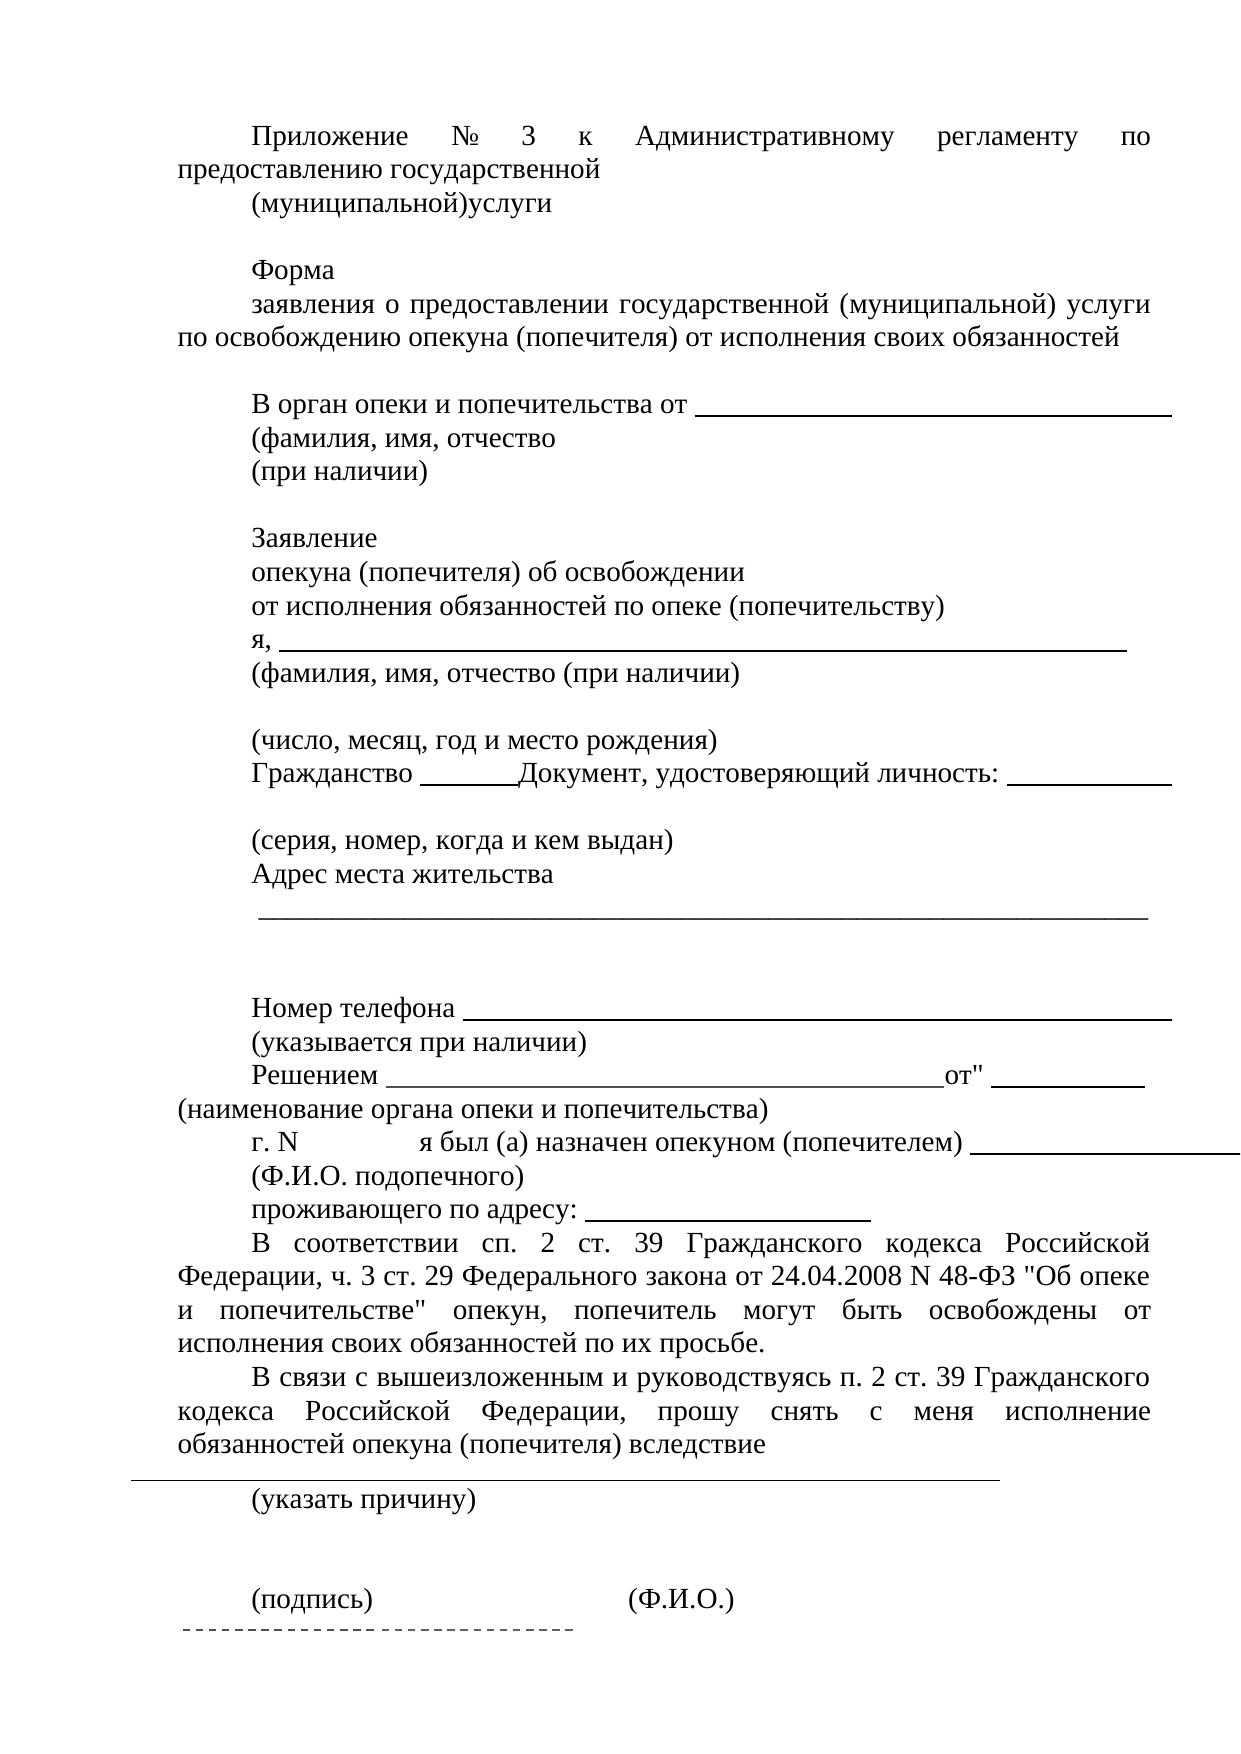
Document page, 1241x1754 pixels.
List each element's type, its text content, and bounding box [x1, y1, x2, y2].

text Гражданство Документ, удостоверяющий личность: [177, 755, 1152, 789]
subtitle Приложение № 3 к Административному регламенту по предоставлению государственной [177, 118, 1152, 185]
text В орган опеки и попечительства от [177, 386, 1152, 420]
text (фамилия, имя, отчество (при наличии) [177, 655, 1152, 688]
text _____________________________________________________________ [177, 889, 1152, 923]
text (число, месяц, год и место рождения) [177, 722, 1152, 755]
text Заявление [177, 521, 1152, 554]
text (фамилия, имя, отчество [177, 420, 1152, 453]
text опекуна (попечителя) об освобождении [177, 554, 1152, 588]
text (Ф.И.О. подопечного) [177, 1158, 1152, 1191]
text (при наличии) [177, 453, 1152, 487]
text (указать причину) [177, 1460, 1152, 1514]
text от исполнения обязанностей по опеке (попечительству) [177, 588, 1152, 621]
text я, [177, 621, 1152, 655]
text г. N я был (а) назначен опекуном (попечителем) [177, 1124, 1152, 1158]
text Номер телефона [177, 990, 1152, 1024]
text В связи с вышеизложенным и руководствуясь п. 2 ст. 39 Гражданского кодекса Российской Федерации, прошу снять с меня исполнение обязанностей опекуна (попечителя) вследствие [177, 1359, 1152, 1460]
text Решением от" (наименование органа опеки и попечительства) [177, 1057, 1152, 1124]
text Форма [177, 252, 1152, 286]
text заявления о предоставлении государственной (муниципальной) услуги по освобождению опекуна (попечителя) от исполнения своих обязанностей [177, 286, 1152, 353]
text (подпись) (Ф.И.О.) [177, 1582, 1152, 1615]
text (муниципальной)услуги [177, 185, 1152, 219]
text проживающего по адресу: [177, 1191, 1152, 1225]
text (серия, номер, когда и кем выдан) [177, 822, 1152, 856]
text В соответствии сп. 2 ст. 39 Гражданского кодекса Российской Федерации, ч. 3 ст. 29 Федерального закона от 24.04.2008 N 48-ФЗ "Об опеке и попечительстве" опекун, попечитель могут быть освобождены от исполнения своих обязанностей по их просьбе. [177, 1225, 1152, 1359]
text (указывается при наличии) [177, 1024, 1152, 1057]
text Адрес места жительства [177, 856, 1152, 889]
